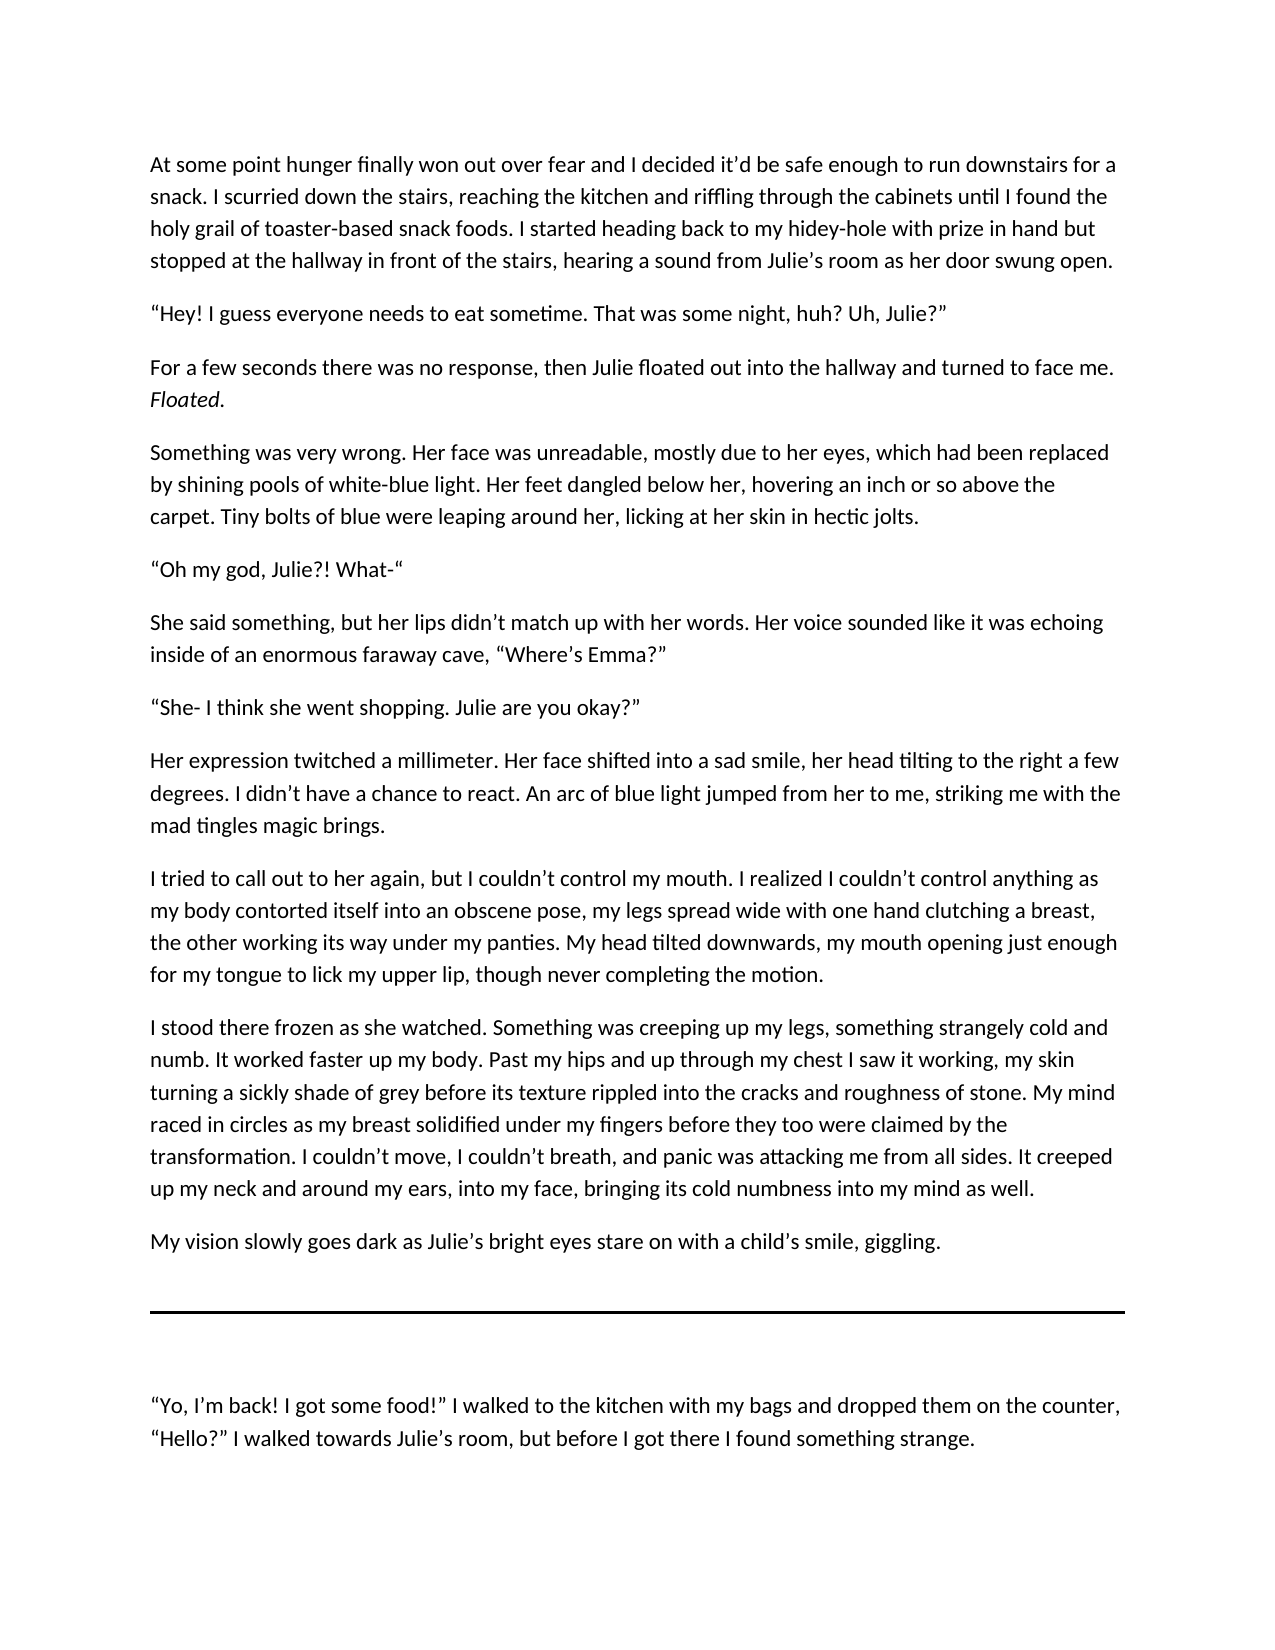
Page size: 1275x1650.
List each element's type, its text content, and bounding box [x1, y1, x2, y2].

text “Hey! I guess everyone needs to eat sometime. That was some night, huh? Uh, Julie?” [150, 299, 1125, 328]
text My vision slowly goes dark as Julie’s bright eyes stare on with a child’s smile, giggling. [150, 1227, 1125, 1255]
text For a few seconds there was no response, then Julie floated out into the hallway and turned to face me. Floated. [150, 353, 1125, 413]
text I tried to call out to her again, but I couldn’t control my mouth. I realized I couldn’t control anything as my body contorted itself into an obscene pose, my legs spread wide with one hand clutching a breast, the other working its way under my panties. My head tilted downwards, my mouth opening just enough for my tongue to lick my upper lip, though never completing the motion. [150, 864, 1125, 988]
text “Oh my god, Julie?! What-“ [150, 555, 1125, 583]
text At some point hunger finally won out over fear and I decided it’d be safe enough to run downstairs for a snack. I scurried down the stairs, reaching the kitchen and riffling through the cabinets until I found the holy grail of toaster-based snack foods. I started heading back to my hidey-hole with prize in hand but stopped at the hallway in front of the stairs, hearing a sound from Julie’s room as her door swung open. [150, 150, 1125, 274]
text “She- I think she went shopping. Julie are you okay?” [150, 693, 1125, 721]
text Her expression twitched a millimeter. Her face shifted into a sad smile, her head tilting to the right a few degrees. I didn’t have a chance to react. An arc of blue light jumped from her to me, striking me with the mad tingles magic brings. [150, 746, 1125, 839]
text “Yo, I’m back! I got some food!” I walked to the kitchen with my bags and dropped them on the counter, “Hello?” I walked towards Julie’s room, but before I got there I found something strange. [150, 1392, 1125, 1452]
text Something was very wrong. Her face was unreadable, mostly due to her eyes, which had been replaced by shining pools of white-blue light. Her feet dangled below her, hovering an inch or so above the carpet. Tiny bolts of blue were leaping around her, licking at her skin in hectic jolts. [150, 438, 1125, 530]
text I stood there frozen as she watched. Something was creeping up my legs, something strangely cold and numb. It worked faster up my body. Past my hips and up through my chest I saw it working, my skin turning a sickly shade of grey before its texture rippled into the cracks and roughness of stone. My mind raced in circles as my breast solidified under my fingers before they too were claimed by the transformation. I couldn’t move, I couldn’t breath, and panic was attacking me from all sides. It creeped up my neck and around my ears, into my face, bringing its cold numbness into my mind as well. [150, 1013, 1125, 1202]
text She said something, but her lips didn’t match up with her words. Her voice sounded like it was echoing inside of an enormous faraway cave, “Where’s Emma?” [150, 608, 1125, 668]
